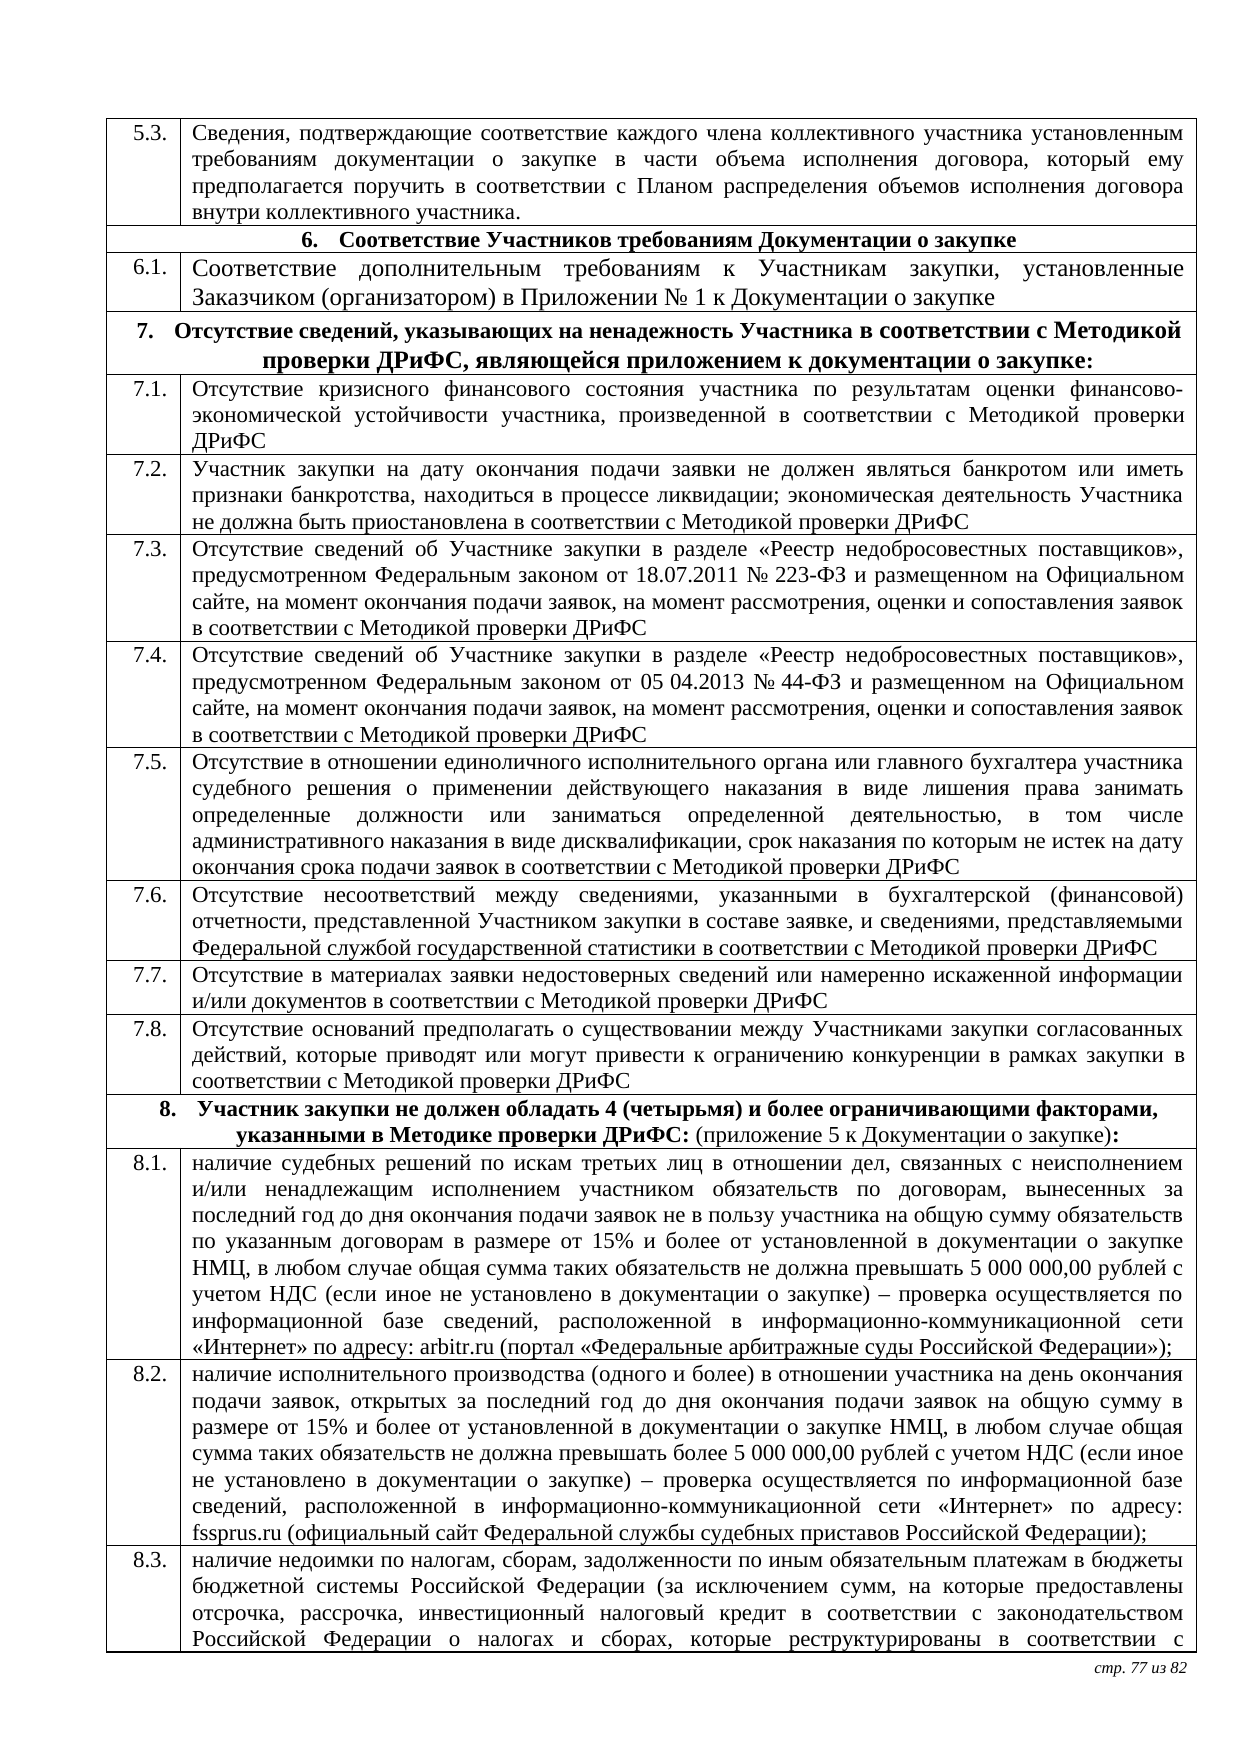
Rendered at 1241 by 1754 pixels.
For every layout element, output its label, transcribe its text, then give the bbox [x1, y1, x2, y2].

table_cell Отсутствие в отношении единоличного исполнительного органа или главного бухгалтера участника судебного решения о применении действующего наказания в виде лишения права занимать определенные должности или заниматься определенной деятельностью, в том числе административного наказания в виде дисквалификации, срок наказания по которым не истек на дату окончания срока подачи заявок в соответствии с Методикой проверки ДРиФС [181, 748, 1196, 880]
table_cell Участник закупки на дату окончания подачи заявки не должен являться банкротом или иметь признаки банкротства, находиться в процессе ликвидации; экономическая деятельность Участника не должна быть приостановлена в соответствии с Методикой проверки ДРиФС [181, 455, 1196, 534]
table_cell Участник закупки не должен обладать 4 (четырьмя) и более ограничивающими факторами, указанными в Методике проверки ДРиФС: (приложение 5 к Документации о закупке): [107, 1095, 1196, 1147]
table_cell Отсутствие в материалах заявки недостоверных сведений или намеренно искаженной информации и/или документов в соответствии с Методикой проверки ДРиФС [181, 961, 1196, 1014]
table_cell Отсутствие кризисного финансового состояния участника по результатам оценки финансово-экономической устойчивости участника, произведенной в соответствии с Методикой проверки ДРиФС [181, 375, 1196, 454]
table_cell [181, 1546, 1196, 1651]
table_cell Соответствие Участников требованиям Документации о закупке [107, 226, 1196, 252]
table_cell Отсутствие оснований предполагать о существовании между Участниками закупки согласованных действий, которые приводят или могут привести к ограничению конкуренции в рамках закупки в соответствии с Методикой проверки ДРиФС [181, 1015, 1196, 1094]
table_cell наличие исполнительного производства (одного и более) в отношении участника на день окончания подачи заявок, открытых за последний год до дня окончания подачи заявок на общую сумму в размере от 15% и более от установленной в документации о закупке НМЦ, в любом случае общая сумма таких обязательств не должна превышать более 5 000 000,00 рублей с учетом НДС (если иное не установлено в документации о закупке) – проверка осуществляется по информационной базе сведений, расположенной в информационно-коммуникационной сети «Интернет» по адресу: fssprus.ru (официальный сайт Федеральной службы судебных приставов Российской Федерации); [181, 1360, 1196, 1545]
table_cell [107, 253, 180, 311]
table_cell [107, 1149, 180, 1359]
table_cell [107, 748, 180, 880]
table_cell [107, 1015, 180, 1094]
table_cell Отсутствие несоответствий между сведениями, указанными в бухгалтерской (финансовой) отчетности, представленной Участником закупки в составе заявке, и сведениями, представляемыми Федеральной службой государственной статистики в соответствии с Методикой проверки ДРиФС [181, 881, 1196, 960]
table_cell [107, 881, 180, 960]
table_cell [107, 1360, 180, 1545]
table_cell [107, 119, 180, 224]
table_cell [107, 961, 180, 1014]
table_cell [107, 375, 180, 454]
table_cell [107, 1546, 180, 1651]
table_cell Отсутствие сведений, указывающих на ненадежность Участника в соответствии с Методикой проверки ДРиФС, являющейся приложением к документации о закупке: [107, 312, 1196, 374]
table_cell Отсутствие сведений об Участнике закупки в разделе «Реестр недобросовестных поставщиков», предусмотренном Федеральным законом от 05 04.2013 № 44-ФЗ и размещенном на Официальном сайте, на момент окончания подачи заявок, на момент рассмотрения, оценки и сопоставления заявок в соответствии с Методикой проверки ДРиФС [181, 642, 1196, 747]
table_cell [107, 535, 180, 641]
table_cell [107, 455, 180, 534]
table_cell наличие судебных решений по искам третьих лиц в отношении дел, связанных с неисполнением и/или ненадлежащим исполнением участником обязательств по договорам, вынесенных за последний год до дня окончания подачи заявок не в пользу участника на общую сумму обязательств по указанным договорам в размере от 15% и более от установленной в документации о закупке НМЦ, в любом случае общая сумма таких обязательств не должна превышать 5 000 000,00 рублей с учетом НДС (если иное не установлено в документации о закупке) – проверка осуществляется по информационной базе сведений, расположенной в информационно-коммуникационной сети «Интернет» по адресу: arbitr.ru (портал «Федеральные арбитражные суды Российской Федерации»); [181, 1149, 1196, 1359]
table_cell [107, 642, 180, 747]
table_cell Соответствие дополнительным требованиям к Участникам закупки, установленные Заказчиком (организатором) в Приложении № 1 к Документации о закупке [181, 253, 1196, 311]
table_cell Отсутствие сведений об Участнике закупки в разделе «Реестр недобросовестных поставщиков», предусмотренном Федеральным законом от 18.07.2011 № 223-ФЗ и размещенном на Официальном сайте, на момент окончания подачи заявок, на момент рассмотрения, оценки и сопоставления заявок в соответствии с Методикой проверки ДРиФС [181, 535, 1196, 641]
table_cell Сведения, подтверждающие соответствие каждого члена коллективного участника установленным требованиям документации о закупке в части объема исполнения договора, который ему предполагается поручить в соответствии с Планом распределения объемов исполнения договора внутри коллективного участника. [181, 119, 1196, 224]
